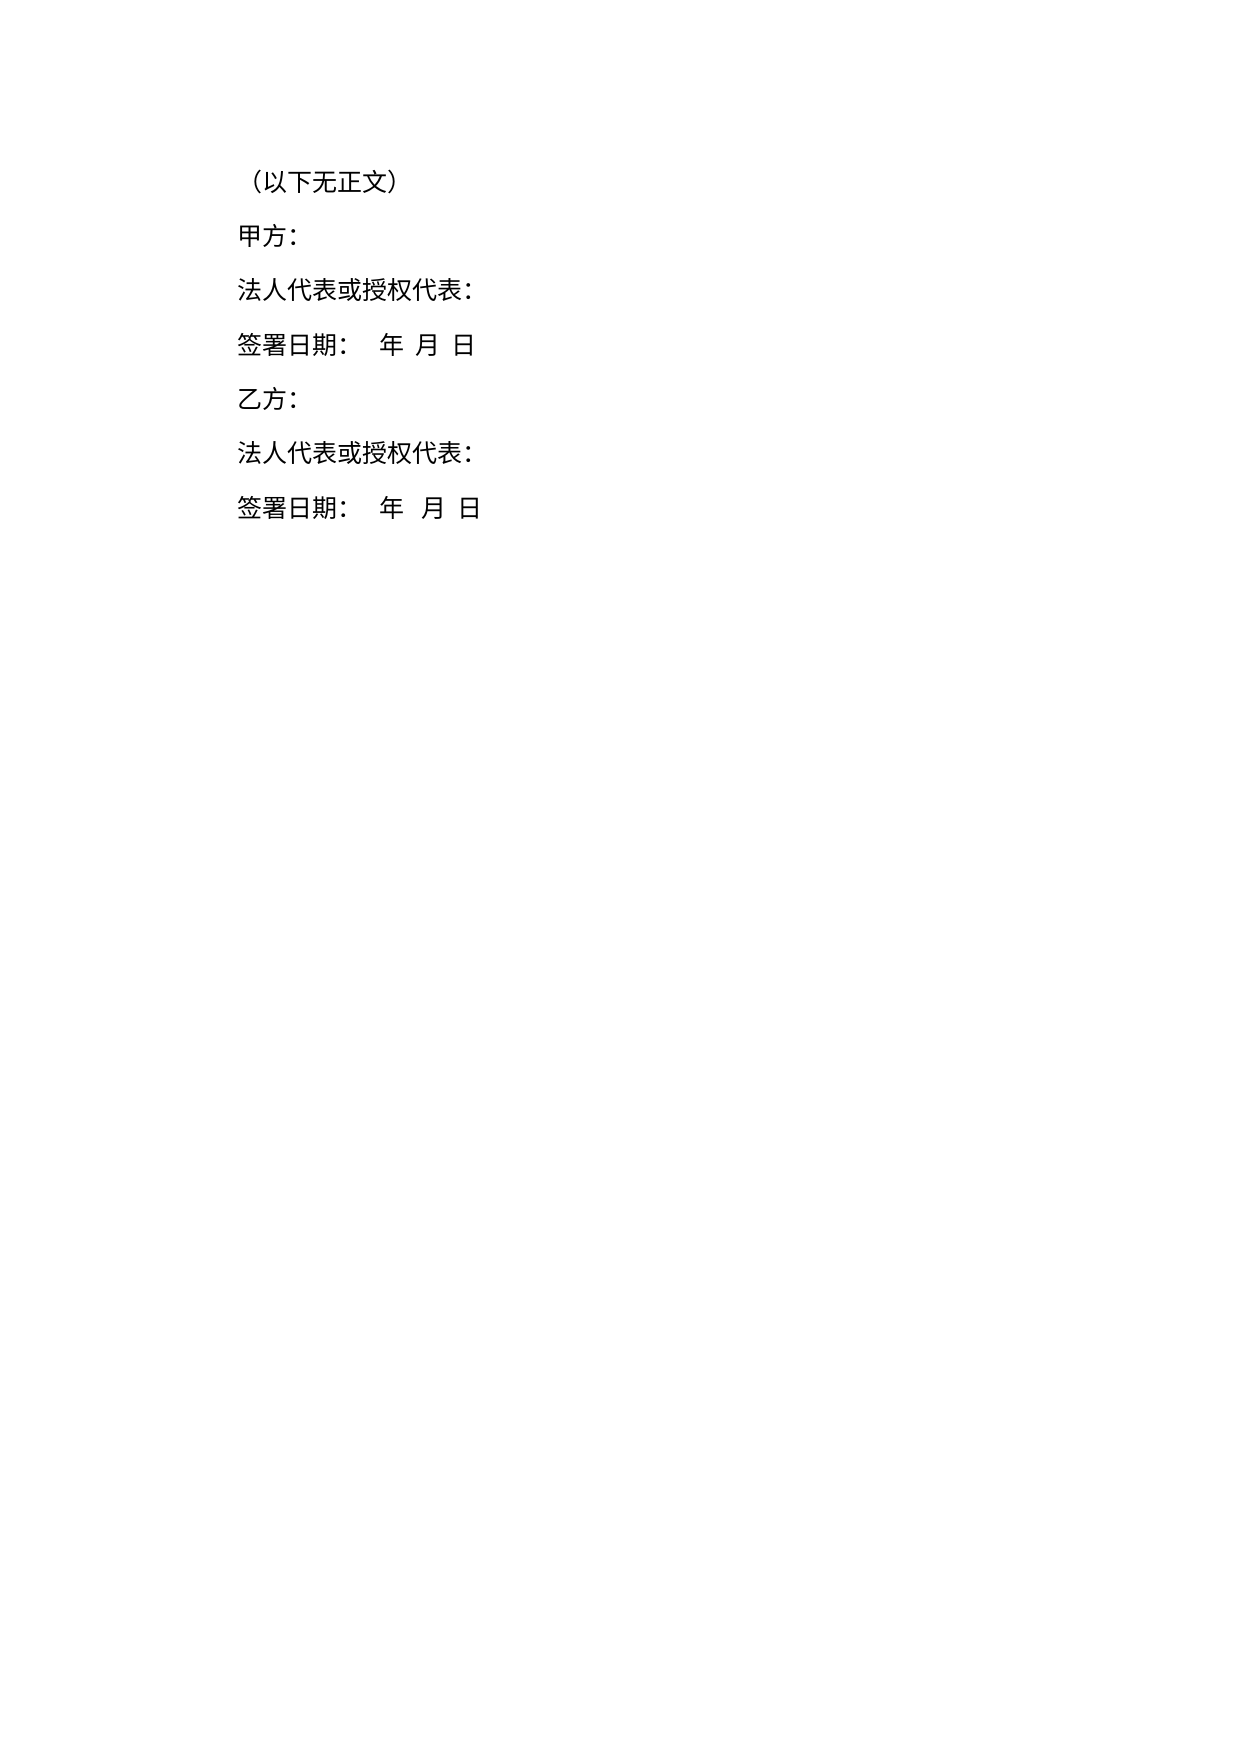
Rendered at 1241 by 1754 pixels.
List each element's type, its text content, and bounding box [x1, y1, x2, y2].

text 乙方： [187, 379, 1053, 416]
text 法人代表或授权代表： [187, 434, 1053, 470]
text 签署日期： 年 月 日 [187, 488, 1053, 524]
text 法人代表或授权代表： [187, 271, 1053, 307]
text 甲方： [187, 216, 1053, 253]
text 签署日期： 年 月 日 [187, 325, 1053, 361]
text （以下无正文） [187, 162, 1053, 198]
